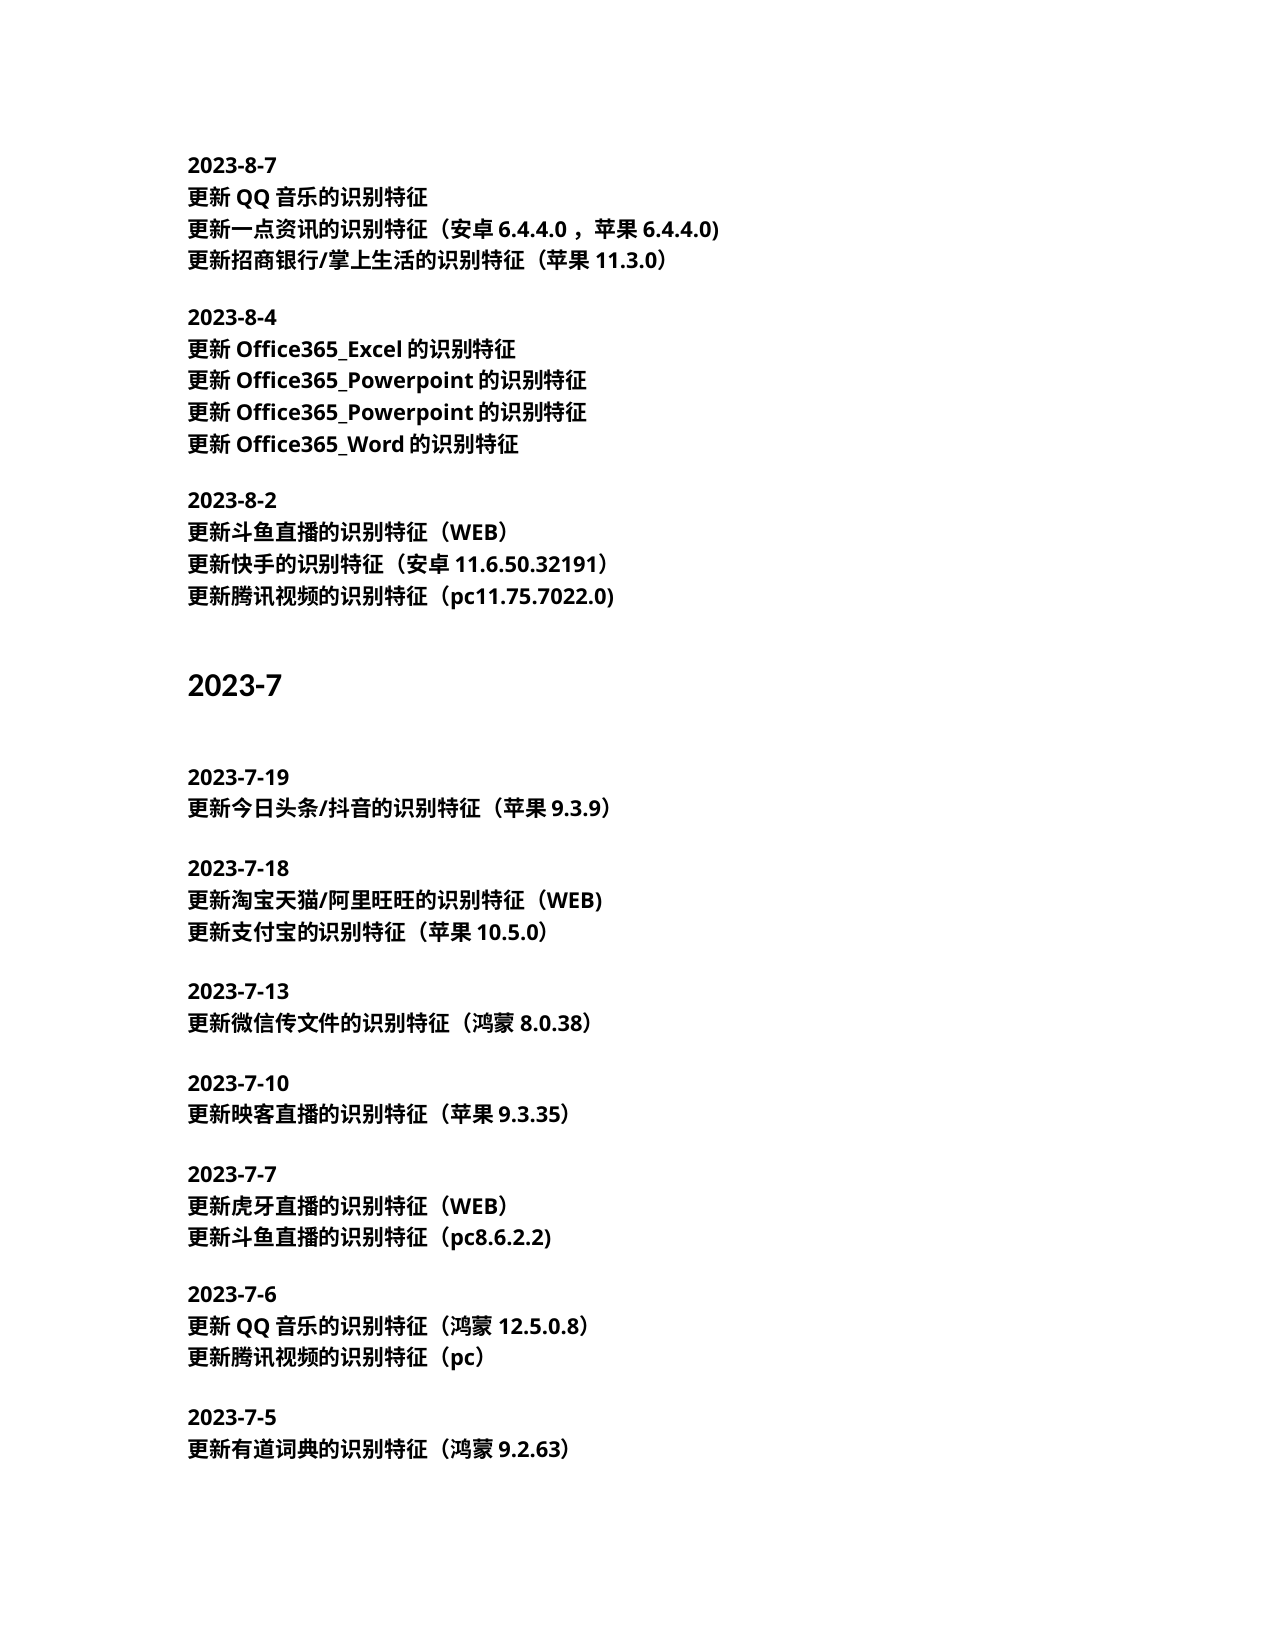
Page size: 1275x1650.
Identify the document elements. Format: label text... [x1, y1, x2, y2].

text 更新腾讯视频的识别特征（pc11.75.7022.0) [187, 579, 1087, 610]
text 更新斗鱼直播的识别特征（WEB） [187, 515, 1087, 547]
text 2023-7-5 [187, 1402, 1087, 1432]
text 更新Office365_Word的识别特征 [187, 427, 1087, 459]
text 更新有道词典的识别特征（鸿蒙9.2.63） [187, 1432, 1087, 1463]
text 更新QQ音乐的识别特征（鸿蒙12.5.0.8） [187, 1309, 1087, 1340]
text 更新淘宝天猫/阿里旺旺的识别特征（WEB) [187, 883, 1087, 914]
text 更新Office365_Excel的识别特征 [187, 332, 1087, 363]
text 更新QQ音乐的识别特征 [187, 180, 1087, 212]
text 更新映客直播的识别特征（苹果9.3.35） [187, 1097, 1087, 1129]
text 更新微信传文件的识别特征（鸿蒙8.0.38） [187, 1006, 1087, 1038]
text 更新斗鱼直播的识别特征（pc8.6.2.2) [187, 1220, 1087, 1252]
text 2023-7-19 [187, 762, 1087, 791]
text 更新腾讯视频的识别特征（pc） [187, 1340, 1087, 1372]
text 2023-7-18 [187, 853, 1087, 883]
text 更新快手的识别特征（安卓11.6.50.32191） [187, 547, 1087, 579]
text 2023-8-4 [187, 302, 1087, 332]
text 更新招商银行/掌上生活的识别特征（苹果11.3.0） [187, 243, 1087, 275]
text 2023-8-7 [187, 150, 1087, 180]
text 更新虎牙直播的识别特征（WEB） [187, 1189, 1087, 1220]
text 2023-7-7 [187, 1159, 1087, 1189]
text 更新Office365_Powerpoint的识别特征 [187, 363, 1087, 395]
text 更新一点资讯的识别特征（安卓6.4.4.0 ，苹果6.4.4.0) [187, 212, 1087, 243]
subtitle 2023-7 [187, 664, 1087, 705]
text 2023-7-6 [187, 1279, 1087, 1309]
text 2023-7-13 [187, 976, 1087, 1006]
text 更新Office365_Powerpoint的识别特征 [187, 395, 1087, 427]
text 2023-8-2 [187, 485, 1087, 515]
text 更新今日头条/抖音的识别特征（苹果9.3.9） [187, 791, 1087, 823]
text 更新支付宝的识别特征（苹果10.5.0） [187, 914, 1087, 946]
text 2023-7-10 [187, 1067, 1087, 1097]
